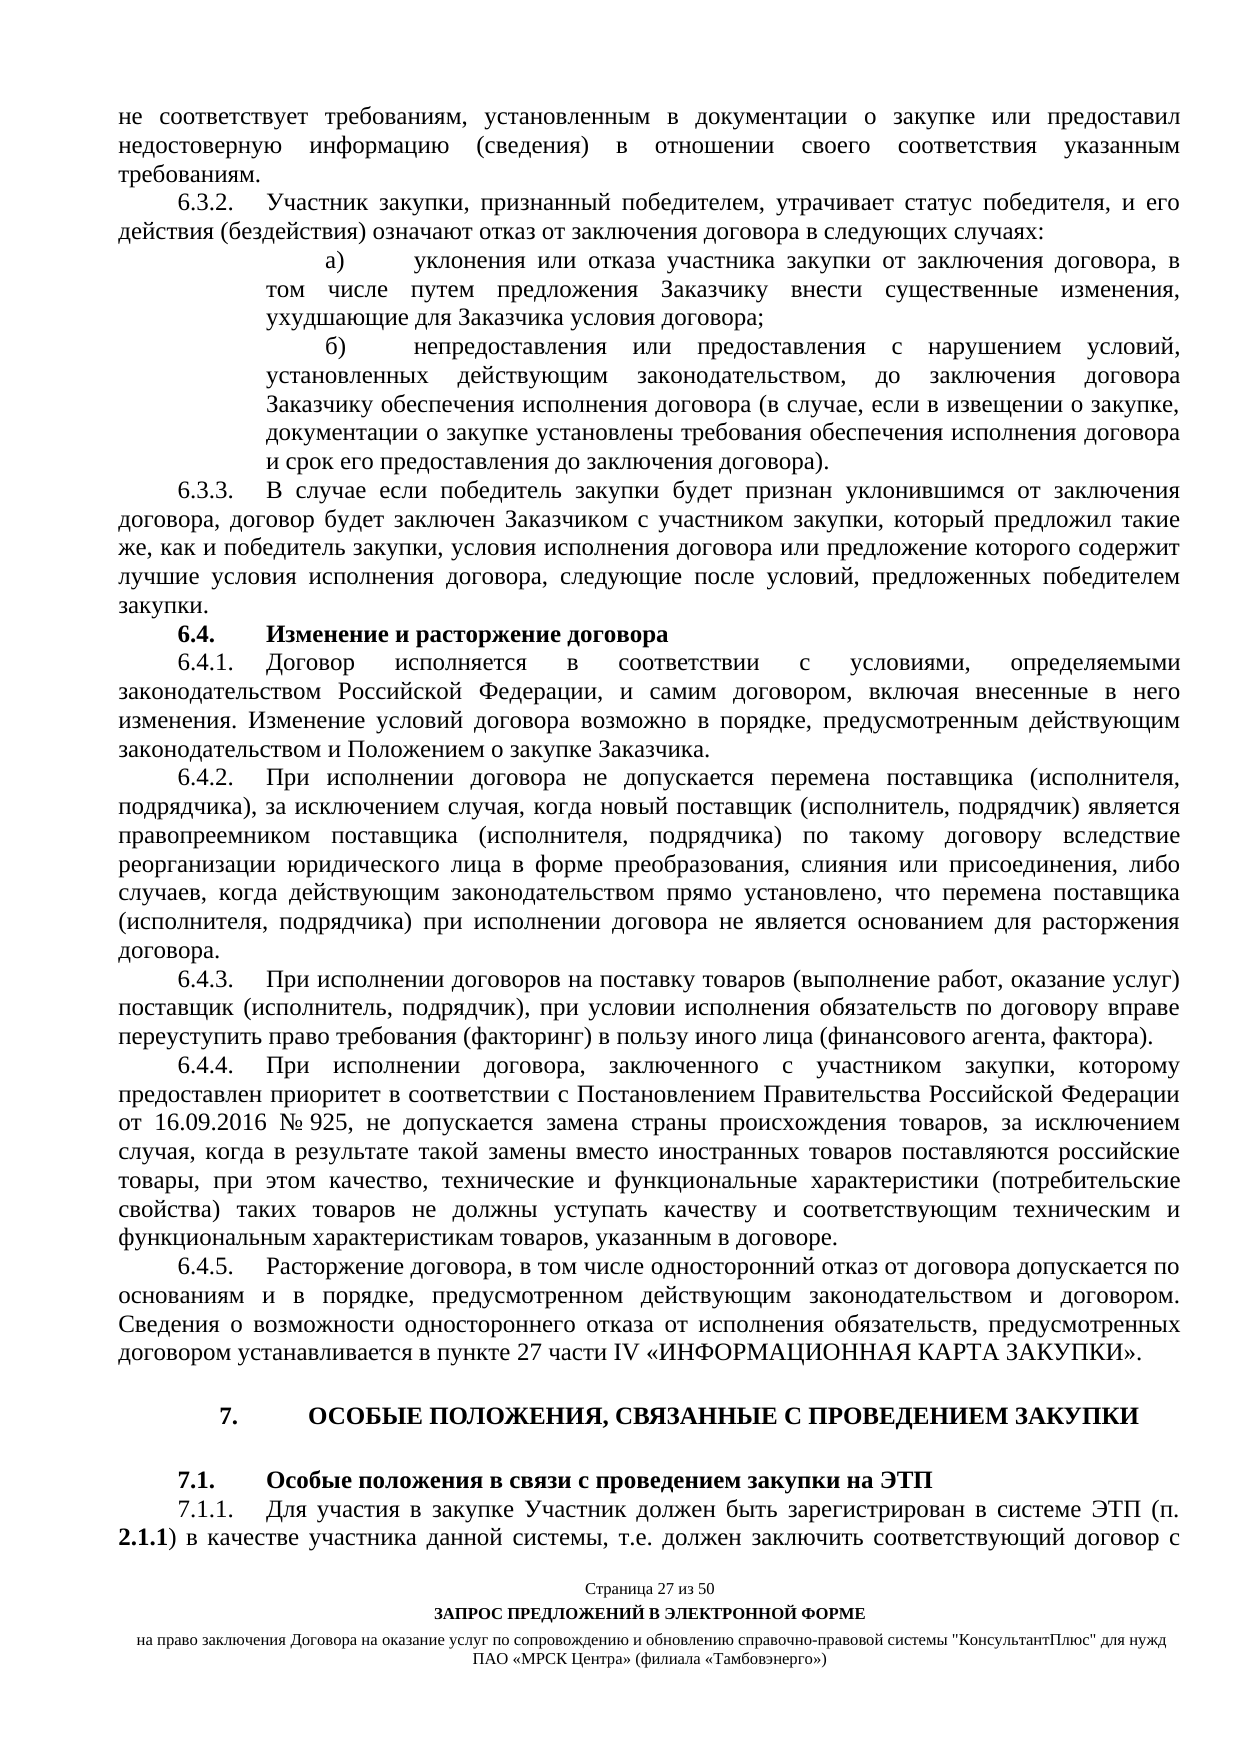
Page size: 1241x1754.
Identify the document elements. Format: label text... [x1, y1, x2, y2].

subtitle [118, 1494, 1181, 1551]
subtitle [118, 101, 1181, 187]
subtitle уклонения или отказа участника закупки от заключения договора, в том числе путем предложения Заказчику внести существенные изменения, ухудшающие для Заказчика условия договора; [266, 245, 1181, 331]
subtitle При исполнении договора не допускается перемена поставщика (исполнителя, подрядчика), за исключением случая, когда новый поставщик (исполнитель, подрядчик) является правопреемником поставщика (исполнителя, подрядчика) по такому договору вследствие реорганизации юридического лица в форме преобразования, слияния или присоединения, либо случаев, когда действующим законодательством прямо установлено, что перемена поставщика (исполнителя, подрядчика) при исполнении договора не является основанием для расторжения договора. [118, 762, 1181, 964]
subtitle Участник закупки, признанный победителем, утрачивает статус победителя, и его действия (бездействия) означают отказ от заключения договора в следующих случаях: [118, 187, 1181, 245]
subtitle непредоставления или предоставления с нарушением условий, установленных действующим законодательством, до заключения договора Заказчику обеспечения исполнения договора (в случае, если в извещении о закупке, документации о закупке установлены требования обеспечения исполнения договора и срок его предоставления до заключения договора). [266, 331, 1181, 475]
subtitle Изменение и расторжение договора [118, 619, 1181, 647]
subtitle При исполнении договора, заключенного с участником закупки, которому предоставлен приоритет в соответствии с Постановлением Правительства Российской Федерации от 16.09.2016 № 925, не допускается замена страны происхождения товаров, за исключением случая, когда в результате такой замены вместо иностранных товаров поставляются российские товары, при этом качество, технические и функциональные характеристики (потребительские свойства) таких товаров не должны уступать качеству и соответствующим техническим и функциональным характеристикам товаров, указанным в договоре. [118, 1050, 1181, 1251]
subtitle Договор исполняется в соответствии с условиями, определяемыми законодательством Российской Федерации, и самим договором, включая внесенные в него изменения. Изменение условий договора возможно в порядке, предусмотренным действующим законодательством и Положением о закупке Заказчика. [118, 647, 1181, 762]
subtitle Особые положения в связи с проведением закупки на ЭТП [118, 1465, 1181, 1494]
subtitle Расторжение договора, в том числе односторонний отказ от договора допускается по основаниям и в порядке, предусмотренном действующим законодательством и договором. Сведения о возможности одностороннего отказа от исполнения обязательств, предусмотренных договором устанавливается в пункте 27 части IV «ИНФОРМАЦИОННАЯ КАРТА ЗАКУПКИ». [118, 1251, 1181, 1366]
subtitle При исполнении договоров на поставку товаров (выполнение работ, оказание услуг) поставщик (исполнитель, подрядчик), при условии исполнения обязательств по договору вправе переуступить право требования (факторинг) в пользу иного лица (финансового агента, фактора). [118, 964, 1181, 1050]
subtitle В случае если победитель закупки будет признан уклонившимся от заключения договора, договор будет заключен Заказчиком с участником закупки, который предложил такие же, как и победитель закупки, условия исполнения договора или предложение которого содержит лучшие условия исполнения договора, следующие после условий, предложенных победителем закупки. [118, 475, 1181, 619]
subtitle ОСОБЫЕ ПОЛОЖЕНИЯ, СВЯЗАННЫЕ С ПРОВЕДЕНИЕМ ЗАКУПКИ [118, 1401, 1181, 1430]
